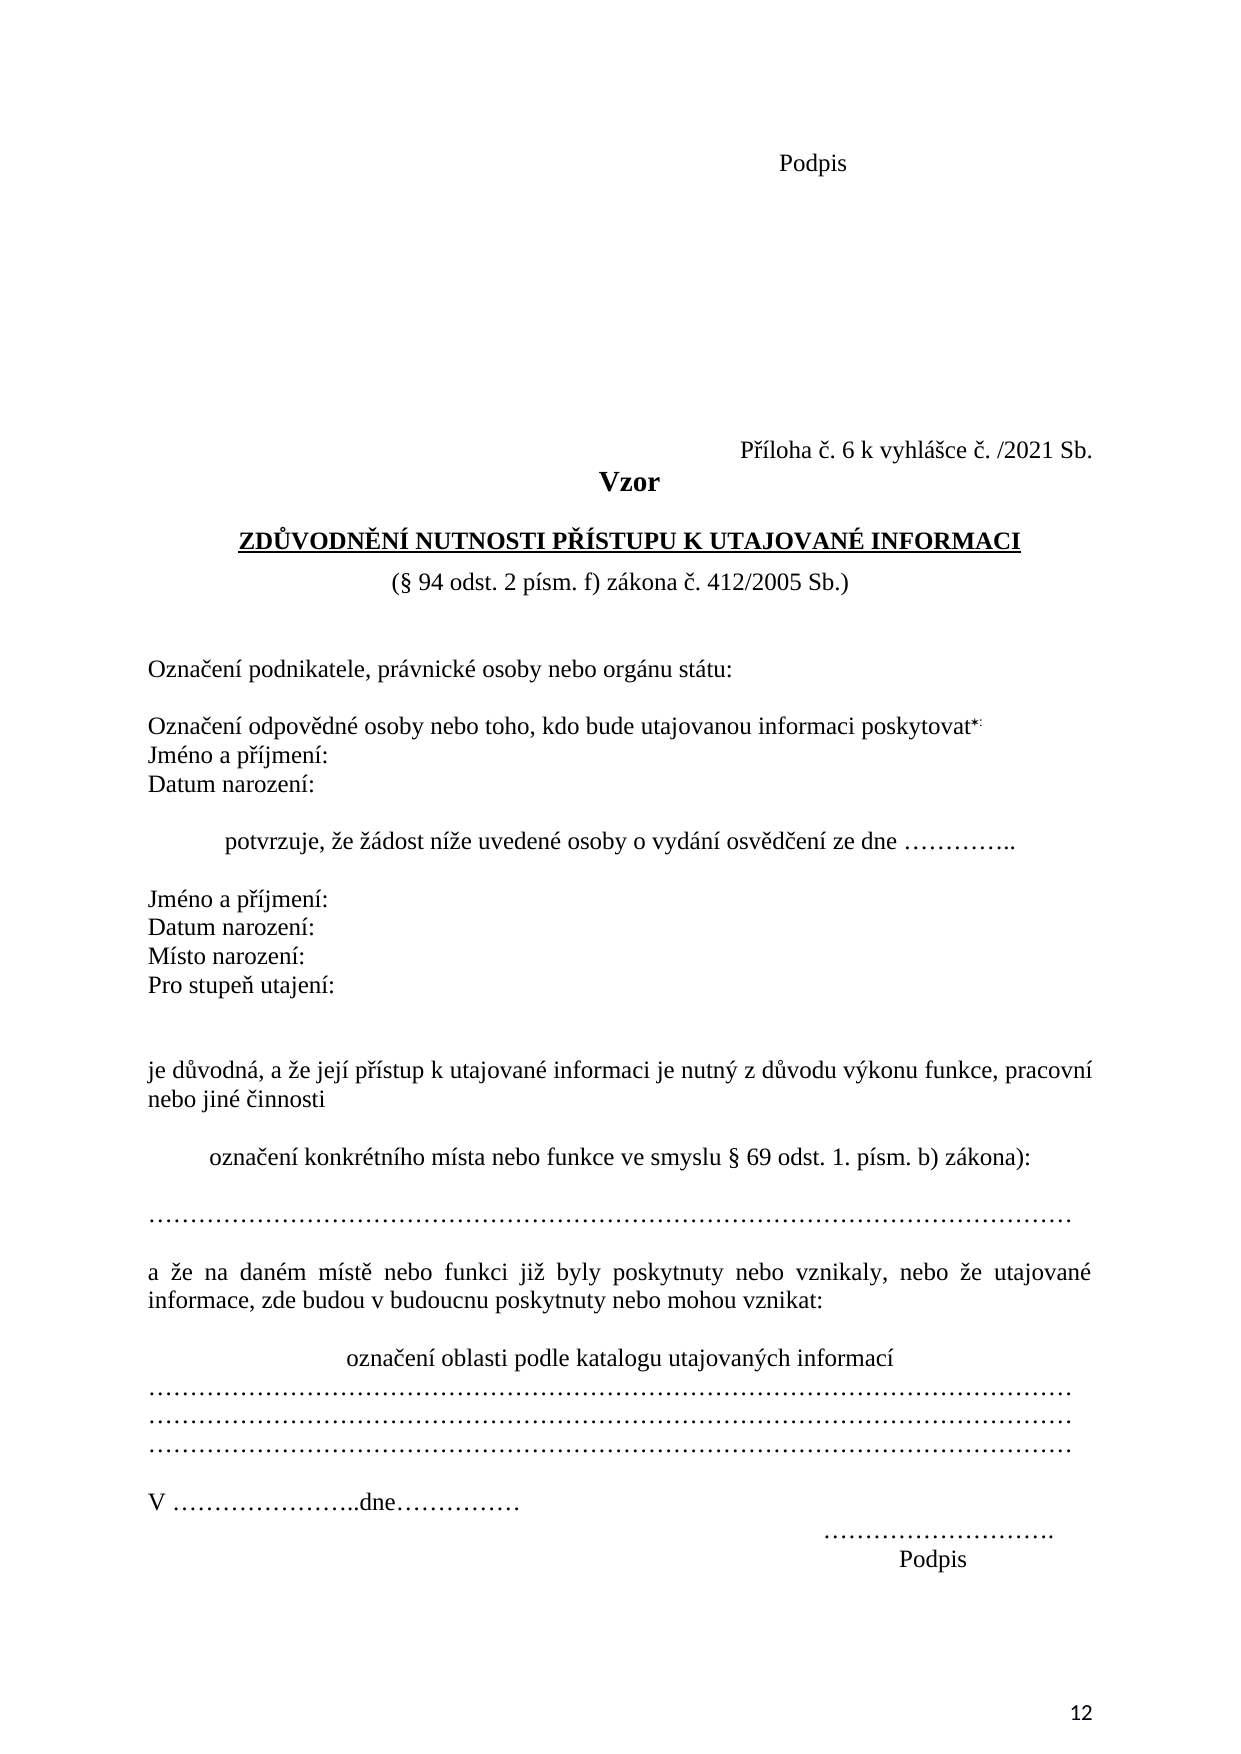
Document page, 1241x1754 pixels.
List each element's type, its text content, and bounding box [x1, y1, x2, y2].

text V …………………..dne…………… [148, 1487, 1092, 1516]
text Podpis [148, 148, 1092, 176]
text Jméno a příjmení: [148, 740, 1092, 769]
text Datum narození: [148, 912, 1092, 941]
text Datum narození: [148, 769, 1092, 797]
text Označení odpovědné osoby nebo toho, kdo bude utajovanou informaci poskytovat [148, 711, 1092, 740]
text označení oblasti podle katalogu utajovaných informací [148, 1343, 1092, 1372]
list ZDŮVODNĚNÍ NUTNOSTI PŘÍSTUPU K UTAJOVANÉ INFORMACI [167, 526, 1092, 555]
text Označení podnikatele, právnické osoby nebo orgánu státu: [148, 654, 1092, 682]
text Příloha č. 6 k vyhlášce č. /2021 Sb. [148, 435, 1092, 464]
text ………………………. [148, 1516, 1092, 1544]
text (§ 94 odst. 2 písm. f) zákona č. 412/2005 Sb.) [148, 567, 1092, 596]
text potvrzuje, že žádost níže uvedené osoby o vydání osvědčení ze dne ………….. [148, 826, 1092, 855]
text ……………………………………………………………………………………………………………………………………………………………………………………………………………………………………………………………………………………………………… [148, 1372, 1092, 1458]
text Místo narození: [148, 941, 1092, 970]
text označení konkrétního místa nebo funkce ve smyslu § 69 odst. 1. písm. b) zákona): [148, 1142, 1092, 1171]
text Jméno a příjmení: [148, 884, 1092, 912]
text a že na daném místě nebo funkci již byly poskytnuty nebo vznikaly, nebo že utajované informace, zde budou v budoucnu poskytnuty nebo mohou vznikat: [148, 1257, 1092, 1314]
text je důvodná, a že její přístup k utajované informaci je nutný z důvodu výkonu funkce, pracovní nebo jiné činnosti [148, 1056, 1092, 1113]
text Pro stupeň utajení: [148, 970, 1092, 999]
text ………………………………………………………………………………………………… [148, 1199, 1092, 1228]
text Podpis [738, 1544, 1092, 1573]
text Vzor [167, 464, 1092, 497]
